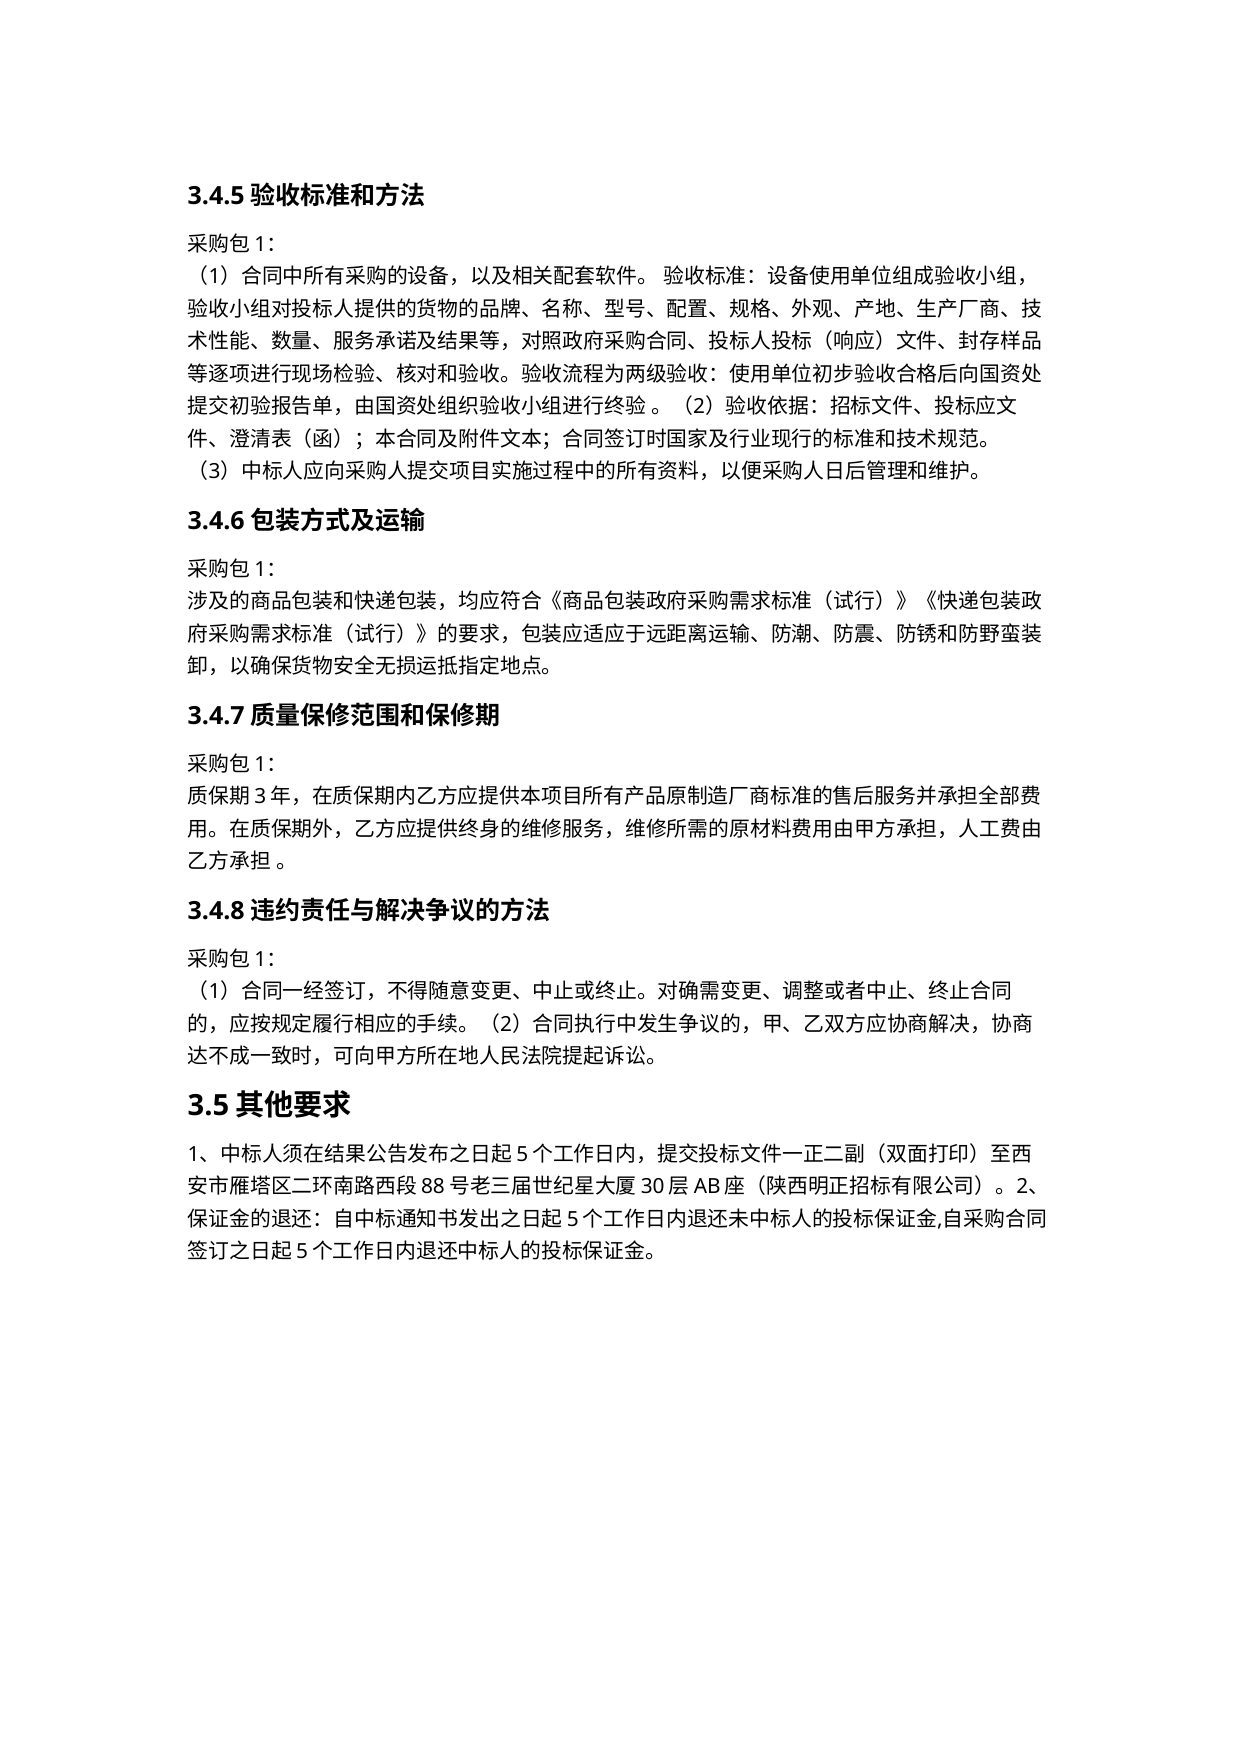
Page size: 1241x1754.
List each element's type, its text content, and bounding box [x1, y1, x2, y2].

text 1、中标人须在结果公告发布之日起5个工作日内，提交投标文件一正二副（双面打印）至西安市雁塔区二环南路西段88号老三届世纪星大厦30层AB座（陕西明正招标有限公司）。2、保证金的退还：自中标通知书发出之日起5个工作日内退还未中标人的投标保证金,自采购合同签订之日起5个工作日内退还中标人的投标保证金。 [187, 1137, 1053, 1267]
text 3.5其他要求 [187, 1072, 1053, 1137]
text 采购包1： [187, 552, 1053, 584]
text 涉及的商品包装和快递包装，均应符合《商品包装政府采购需求标准（试行）》《快递包装政府采购需求标准（试行）》的要求，包装应适应于远距离运输、防潮、防震、防锈和防野蛮装卸，以确保货物安全无损运抵指定地点。 [187, 584, 1053, 682]
text 采购包1： [187, 942, 1053, 974]
text 3.4.5验收标准和方法 [187, 162, 1053, 227]
text 质保期3年，在质保期内乙方应提供本项目所有产品原制造厂商标准的售后服务并承担全部费用。在质保期外，乙方应提供终身的维修服务，维修所需的原材料费用由甲方承担，人工费由乙方承担 。 [187, 779, 1053, 877]
text 3.4.6包装方式及运输 [187, 487, 1053, 552]
text 采购包1： [187, 227, 1053, 259]
text （1）合同中所有采购的设备，以及相关配套软件。 验收标准：设备使用单位组成验收小组，验收小组对投标人提供的货物的品牌、名称、型号、配置、规格、外观、产地、生产厂商、技术性能、数量、服务承诺及结果等，对照政府采购合同、投标人投标（响应）文件、封存样品等逐项进行现场检验、核对和验收。验收流程为两级验收：使用单位初步验收合格后向国资处提交初验报告单，由国资处组织验收小组进行终验 。（2）验收依据：招标文件、投标应文件、澄清表（函）；本合同及附件文本；合同签订时国家及行业现行的标准和技术规范。（3）中标人应向采购人提交项目实施过程中的所有资料，以便采购人日后管理和维护。 [187, 259, 1053, 487]
text 3.4.8违约责任与解决争议的方法 [187, 877, 1053, 942]
text （1）合同一经签订，不得随意变更、中止或终止。对确需变更、调整或者中止、终止合同的，应按规定履行相应的手续。（2）合同执行中发生争议的，甲、乙双方应协商解决，协商达不成一致时，可向甲方所在地人民法院提起诉讼。 [187, 974, 1053, 1072]
text 采购包1： [187, 747, 1053, 779]
text 3.4.7质量保修范围和保修期 [187, 682, 1053, 747]
